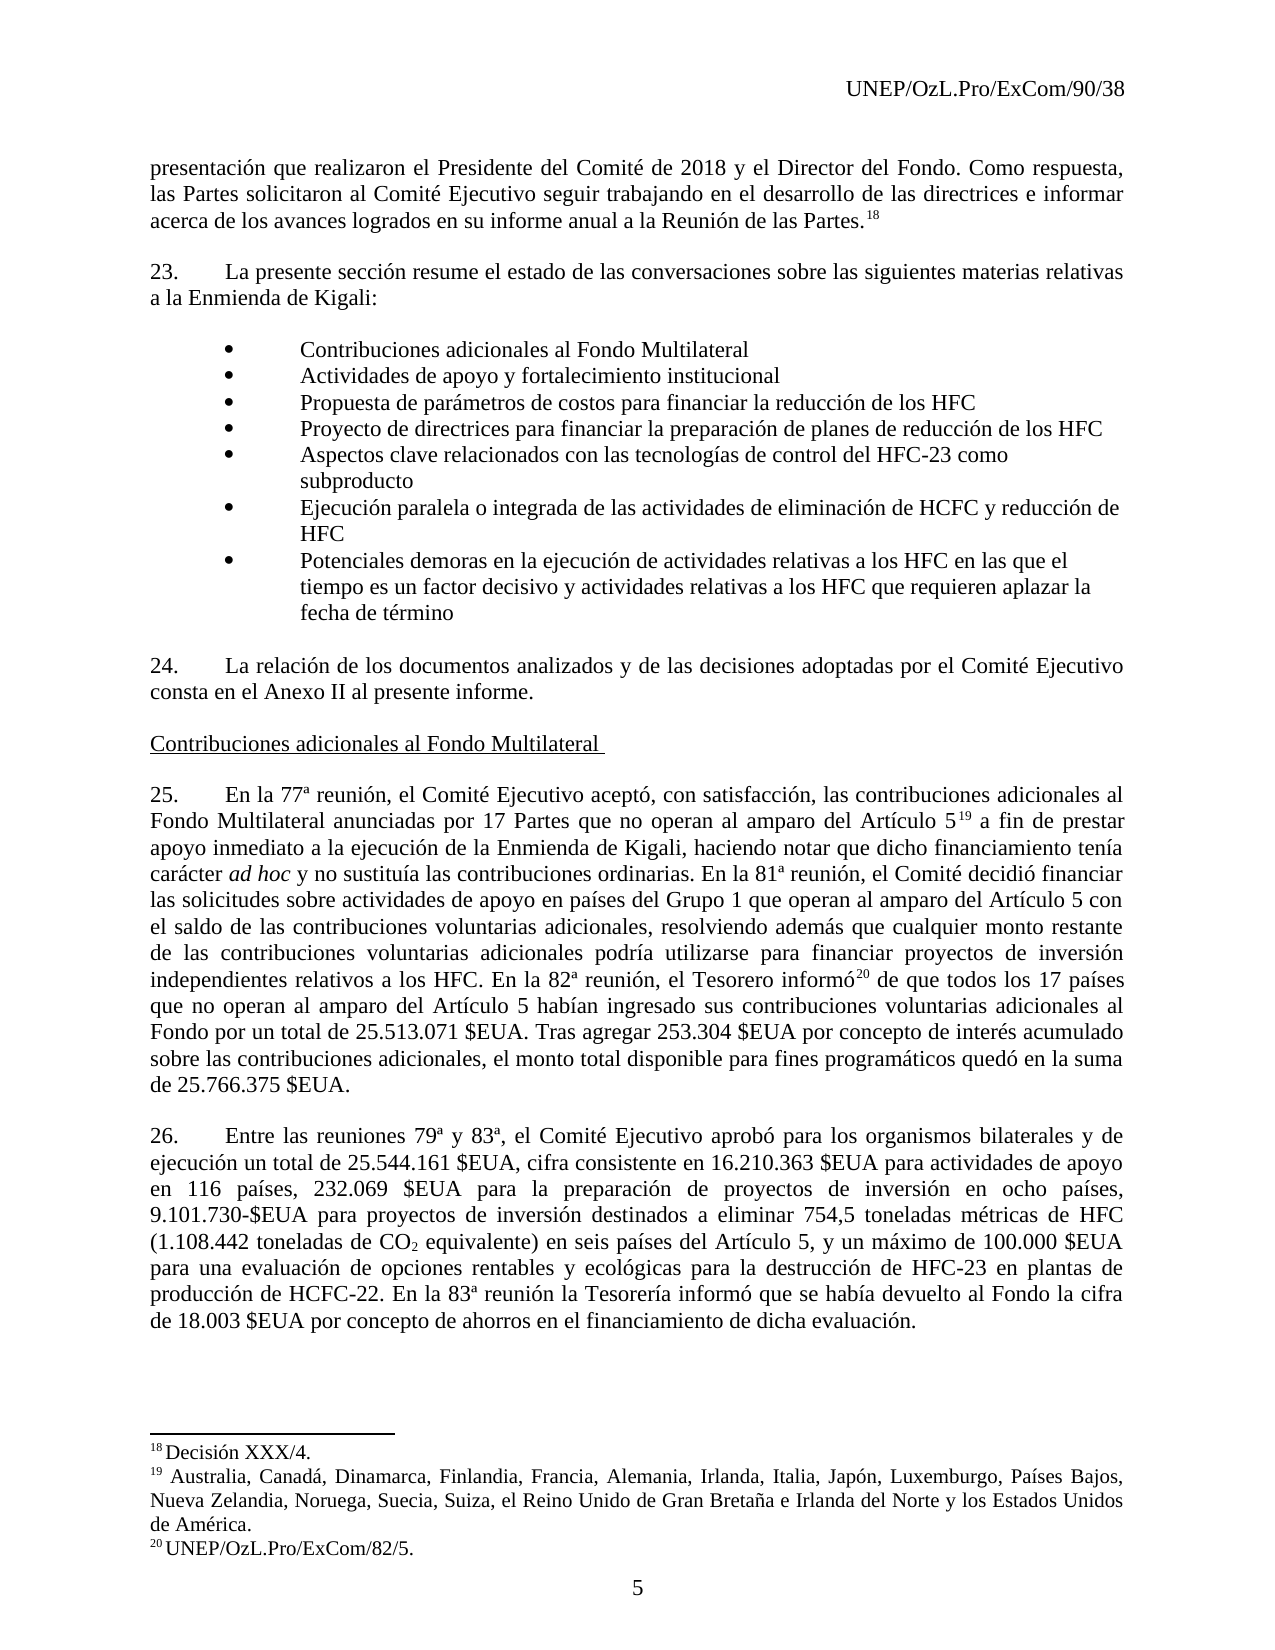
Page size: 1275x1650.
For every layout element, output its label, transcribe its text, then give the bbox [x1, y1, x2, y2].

subtitle Entre las reuniones 79ª y 83ª, el Comité Ejecutivo aprobó para los organismos bilaterales y de ejecución un total de 25.544.161 $EUA, cifra consistente en 16.210.363 $EUA para actividades de apoyo en 116 países, 232.069 $EUA para la preparación de proyectos de inversión en ocho países, 9.101.730-$EUA para proyectos de inversión destinados a eliminar 754,5 toneladas métricas de HFC (1.108.442 toneladas de CO2 equivalente) en seis países del Artículo 5, y un máximo de 100.000 $EUA para una evaluación de opciones rentables y ecológicas para la destrucción de HFC-23 en plantas de producción de HCFC-22. En la 83ª reunión la Tesorería informó que se había devuelto al Fondo la cifra de 18.003 $EUA por concepto de ahorros en el financiamiento de dicha evaluación. [150, 1122, 1125, 1333]
subtitle En la 77ª reunión, el Comité Ejecutivo aceptó, con satisfacción, las contribuciones adicionales al Fondo Multilateral anunciadas por 17 Partes que no operan al amparo del Artículo 5 a fin de prestar apoyo inmediato a la ejecución de la Enmienda de Kigali, haciendo notar que dicho financiamiento tenía carácter ad hoc y no sustituía las contribuciones ordinarias. En la 81ª reunión, el Comité decidió financiar las solicitudes sobre actividades de apoyo en países del Grupo 1 que operan al amparo del Artículo 5 con el saldo de las contribuciones voluntarias adicionales, resolviendo además que cualquier monto restante de las contribuciones voluntarias adicionales podría utilizarse para financiar proyectos de inversión independientes relativos a los HFC. En la 82ª reunión, el Tesorero informó de que todos los 17 países que no operan al amparo del Artículo 5 habían ingresado sus contribuciones voluntarias adicionales al Fondo por un total de 25.513.071 $EUA. Tras agregar 253.304 $EUA por concepto de interés acumulado sobre las contribuciones adicionales, el monto total disponible para fines programáticos quedó en la suma de 25.766.375 $EUA. [150, 781, 1125, 1097]
list Ejecución paralela o integrada de las actividades de eliminación de HCFC y reducción de HFC [225, 494, 1125, 547]
list Propuesta de parámetros de costos para financiar la reducción de los HFC [225, 388, 1125, 415]
list Potenciales demoras en la ejecución de actividades relativas a los HFC en las que el tiempo es un factor decisivo y actividades relativas a los HFC que requieren aplazar la fecha de término [225, 547, 1125, 626]
subtitle Contribuciones adicionales al Fondo Multilateral [150, 730, 1125, 756]
subtitle La presente sección resume el estado de las conversaciones sobre las siguientes materias relativas a la Enmienda de Kigali: [150, 258, 1125, 311]
list Actividades de apoyo y fortalecimiento institucional [225, 362, 1125, 388]
subtitle Contribuciones adicionales al Fondo Multilateral [225, 336, 1125, 362]
list Proyecto de directrices para financiar la preparación de planes de reducción de los HFC [225, 415, 1125, 441]
subtitle La relación de los documentos analizados y de las decisiones adoptadas por el Comité Ejecutivo consta en el Anexo II al presente informe. [150, 652, 1125, 705]
list Aspectos clave relacionados con las tecnologías de control del HFC-23 como subproducto [225, 441, 1125, 494]
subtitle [150, 154, 1125, 233]
